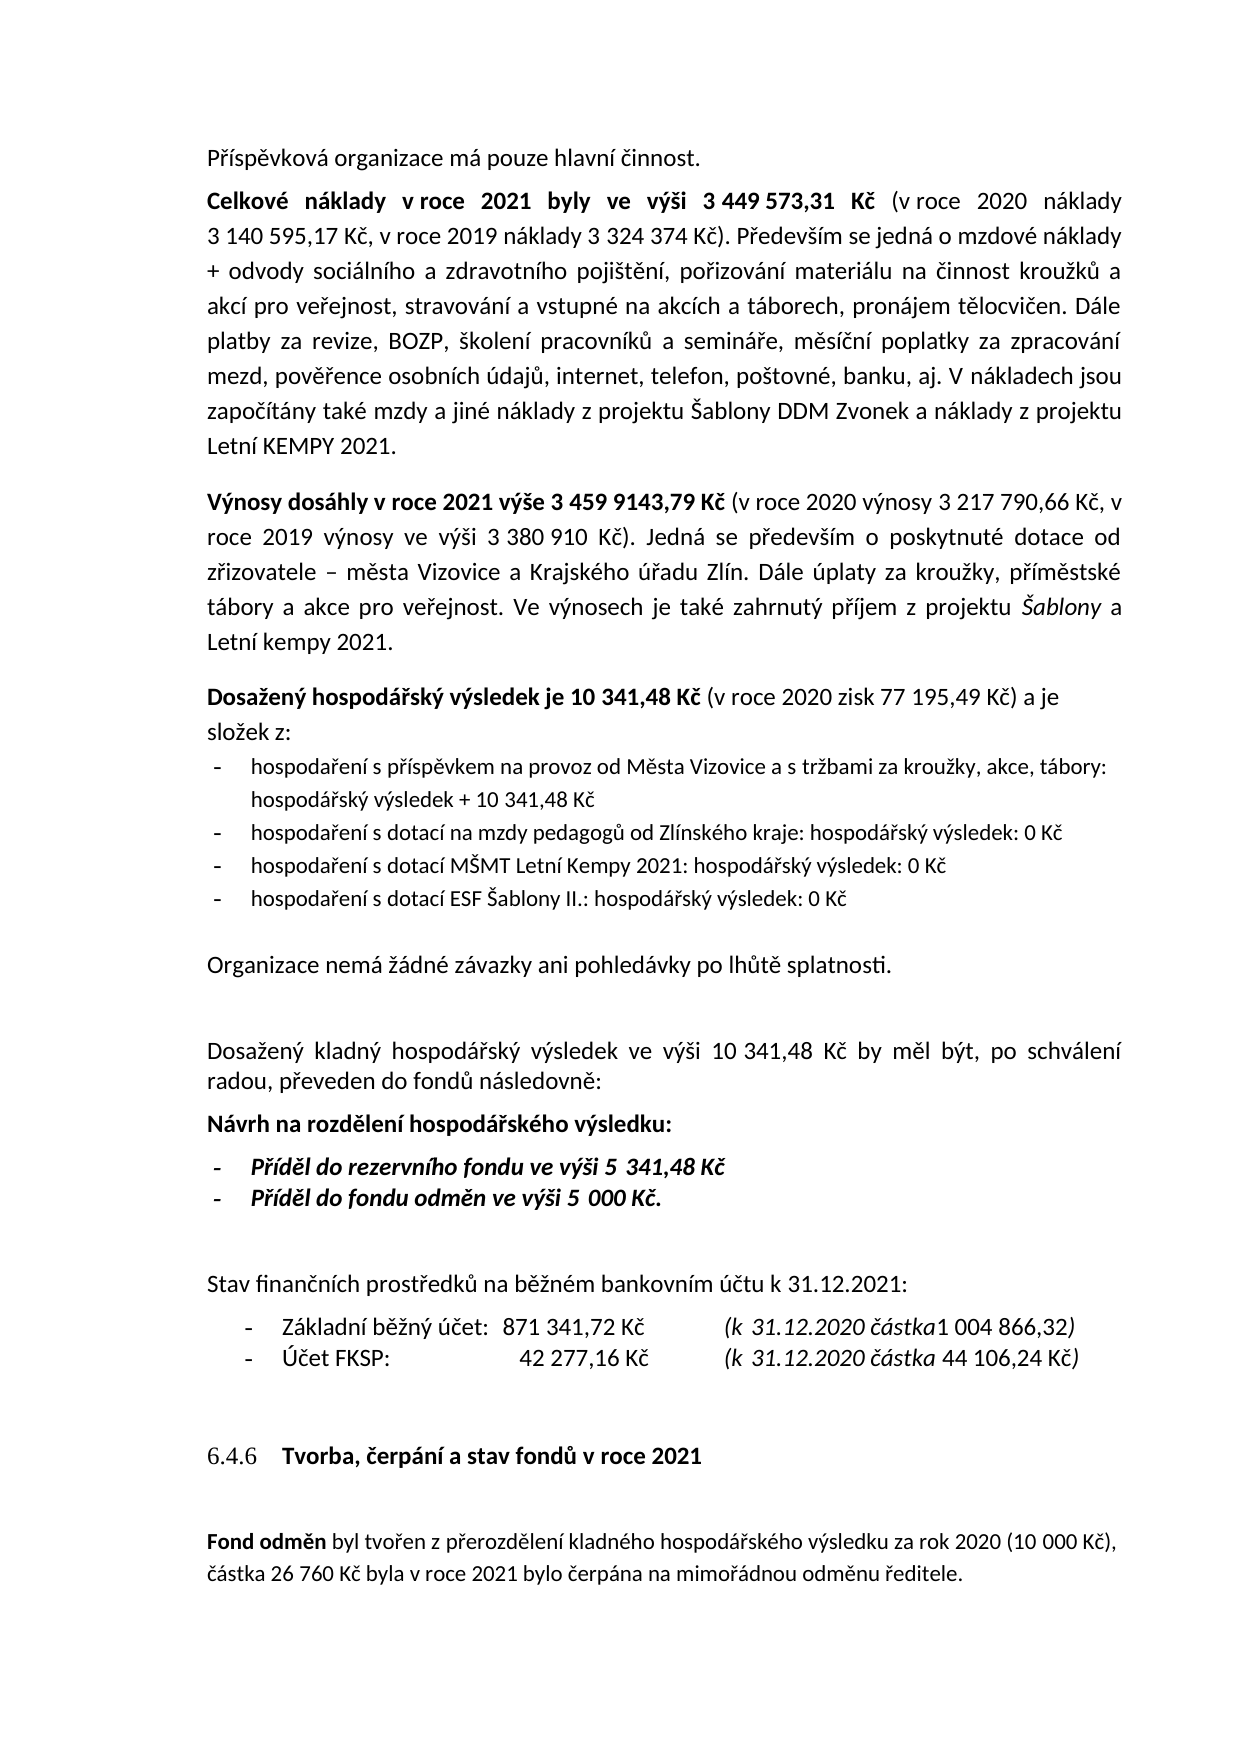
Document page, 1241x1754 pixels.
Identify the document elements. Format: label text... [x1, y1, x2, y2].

text Dosažený kladný hospodářský výsledek ve výši 10 341,48 Kč by měl být, po schválení radou, převeden do fondů následovně: [207, 1035, 1122, 1096]
list Příděl do rezervního fondu ve výši 5 341,48 Kč [213, 1152, 1122, 1182]
subtitle Tvorba, čerpání a stav fondů v roce 2021 [207, 1440, 1122, 1471]
text Celkové náklady v roce 2021 byly ve výši 3 449 573,31 Kč (v roce 2020 náklady 3 140 595,17 Kč, v roce 2019 náklady 3 324 374 Kč). Především se jedná o mzdové náklady + odvody sociálního a zdravotního pojištění, pořizování materiálu na činnost kroužků a akcí pro veřejnost, stravování a vstupné na akcích a táborech, pronájem tělocvičen. Dále platby za revize, BOZP, školení pracovníků a semináře, měsíční poplatky za zpracování mezd, pověřence osobních údajů, internet, telefon, poštovné, banku, aj. V nákladech jsou započítány také mzdy a jiné náklady z projektu Šablony DDM Zvonek a náklady z projektu Letní KEMPY 2021. [207, 185, 1122, 460]
list hospodaření s dotací MŠMT Letní Kempy 2021: hospodářský výsledek: 0 Kč [213, 850, 1122, 879]
text Fond odměn byl tvořen z přerozdělení kladného hospodářského výsledku za rok 2020 (10 000 Kč), částka 26 760 Kč byla v roce 2021 bylo čerpána na mimořádnou odměnu ředitele. [207, 1527, 1122, 1588]
text Organizace nemá žádné závazky ani pohledávky po lhůtě splatnosti. [207, 949, 1122, 979]
text Návrh na rozdělení hospodářského výsledku: [207, 1108, 1122, 1139]
text Výnosy dosáhly v roce 2021 výše 3 459 9143,79 Kč (v roce 2020 výnosy 3 217 790,66 Kč, v roce 2019 výnosy ve výši 3 380 910 Kč). Jedná se především o poskytnuté dotace od zřizovatele – města Vizovice a Krajského úřadu Zlín. Dále úplaty za kroužky, příměstské tábory a akce pro veřejnost. Ve výnosech je také zahrnutý příjem z projektu Šablony a Letní kempy 2021. [207, 486, 1122, 656]
list hospodaření s dotací na mzdy pedagogů od Zlínského kraje: hospodářský výsledek: 0 Kč [213, 817, 1122, 846]
text Dosažený hospodářský výsledek je 10 341,48 Kč (v roce 2020 zisk 77 195,49 Kč) a je složek z: [207, 681, 1122, 747]
list Účet FKSP: 42 277,16 Kč (k 31.12.2020 částka 44 106,24 Kč) [244, 1342, 1122, 1372]
list hospodaření s dotací ESF Šablony II.: hospodářský výsledek: 0 Kč [213, 883, 1122, 945]
text Příspěvková organizace má pouze hlavní činnost. [207, 142, 1122, 172]
text Stav finančních prostředků na běžném bankovním účtu k 31.12.2021: [207, 1268, 1122, 1299]
list Základní běžný účet: 871 341,72 Kč (k 31.12.2020 částka1 004 866,32) [244, 1311, 1122, 1342]
list hospodaření s příspěvkem na provoz od Města Vizovice a s tržbami za kroužky, akce, tábory: hospodářský výsledek + 10 341,48 Kč [213, 751, 1122, 813]
list Příděl do fondu odměn ve výši 5 000 Kč. [213, 1182, 1122, 1213]
